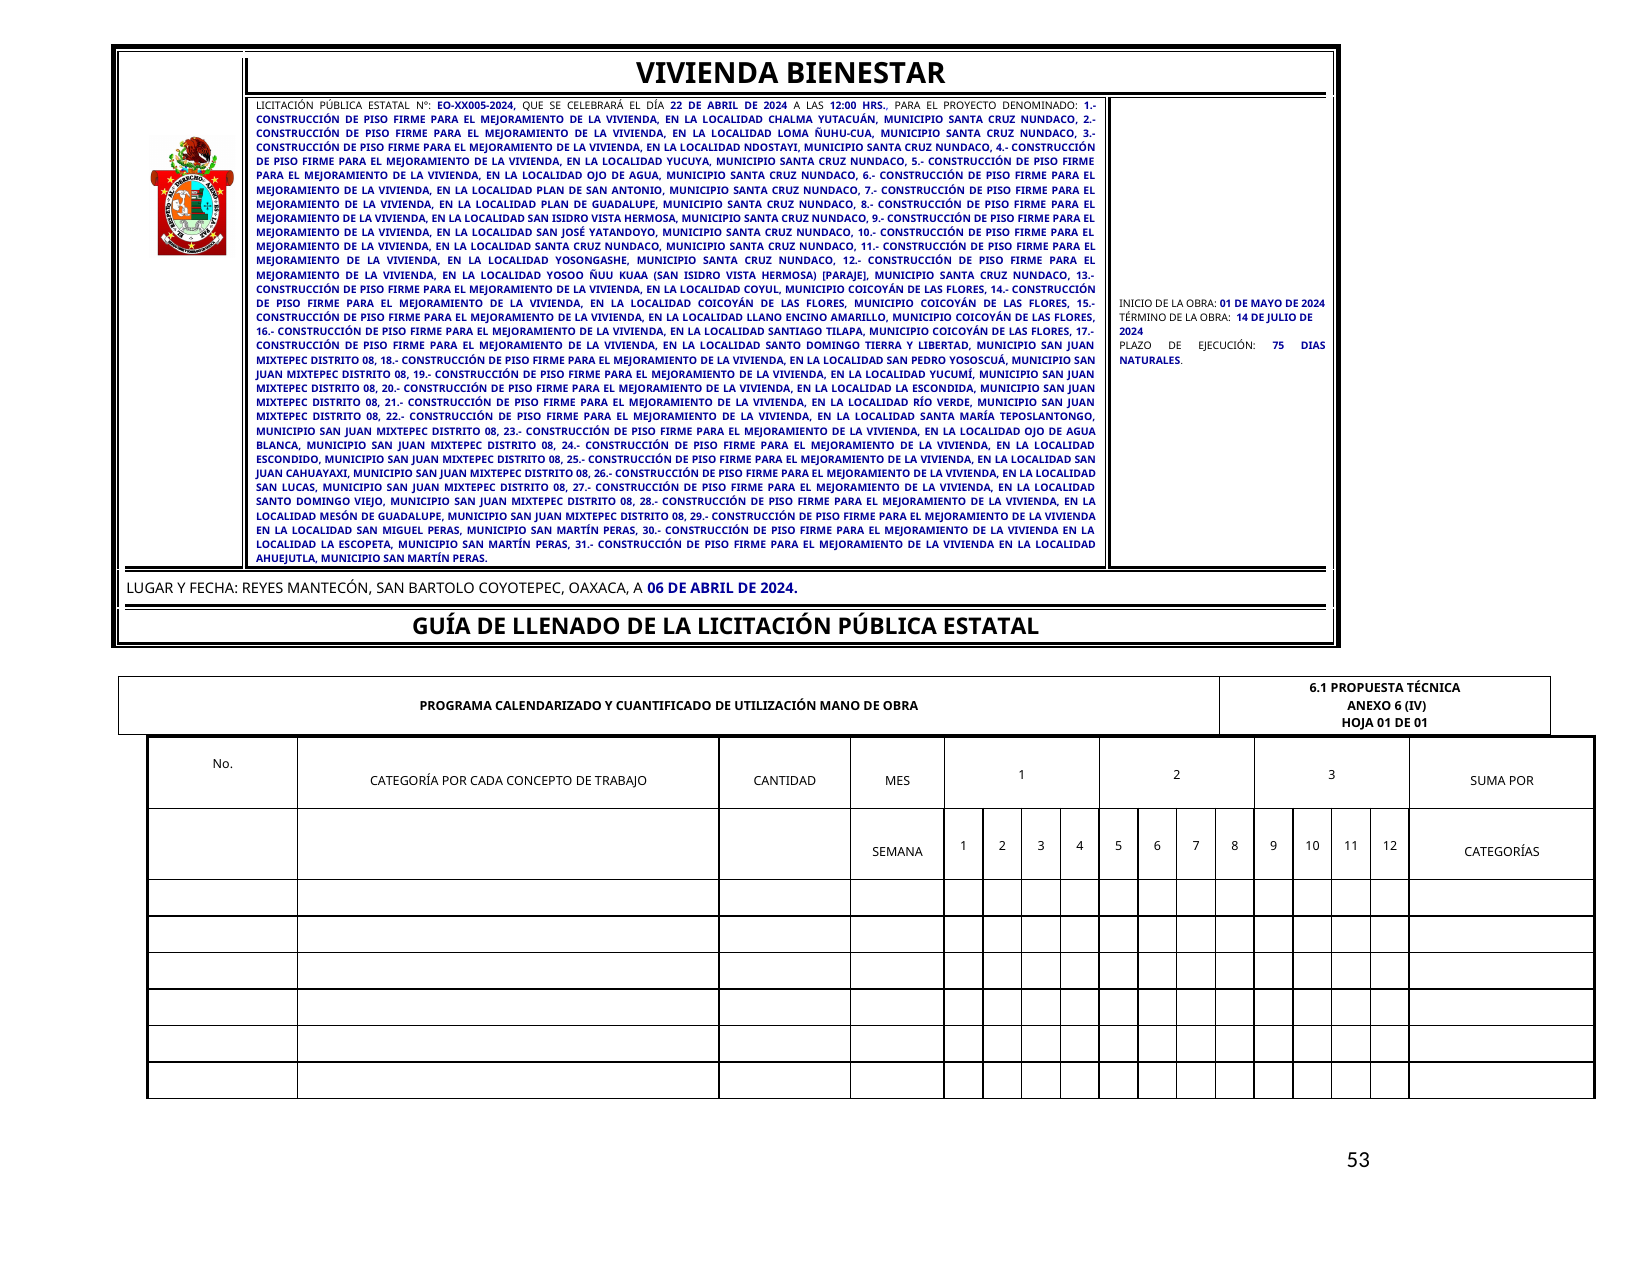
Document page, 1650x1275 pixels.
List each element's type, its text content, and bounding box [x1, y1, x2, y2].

table_cell [1139, 1026, 1176, 1061]
table_cell [1410, 990, 1593, 1024]
table_cell [1255, 1063, 1292, 1097]
table_cell [984, 880, 1021, 915]
table_cell CATEGORÍAS [1410, 809, 1593, 879]
table_cell [984, 990, 1021, 1024]
table_cell 4 [1061, 809, 1098, 879]
table_cell [1410, 1063, 1593, 1097]
table_cell [1100, 1026, 1137, 1061]
table_cell [1061, 1026, 1098, 1061]
table_cell [1332, 990, 1370, 1024]
picture [148, 135, 236, 258]
table_cell [851, 880, 943, 915]
table_cell [1022, 880, 1060, 915]
table_cell 7 [1177, 809, 1215, 879]
table_cell [1294, 880, 1331, 915]
table_cell [1410, 953, 1593, 988]
table_cell [720, 1026, 850, 1061]
table_cell [1100, 953, 1137, 988]
table_cell [1177, 917, 1215, 952]
table_cell [1216, 1026, 1253, 1061]
table_cell [149, 990, 297, 1024]
table_cell [851, 917, 943, 952]
table_cell [1216, 953, 1253, 988]
table_cell [1294, 990, 1331, 1024]
table_cell [1255, 880, 1292, 915]
table_header 6.1 PROPUESTA TÉCNICA ANEXO 6 (IV) HOJA 01 DE 01 [1220, 677, 1550, 734]
table_header CATEGORÍA POR CADA CONCEPTO DE TRABAJO [298, 738, 718, 808]
table_header 1 [945, 738, 1099, 808]
table_cell [149, 917, 297, 952]
table_cell [149, 809, 297, 879]
table_cell [1410, 880, 1593, 915]
table_cell [851, 1026, 943, 1061]
table_cell [1061, 880, 1098, 915]
table_cell [945, 917, 982, 952]
table_cell [720, 809, 850, 879]
table_cell [1100, 990, 1137, 1024]
table_header PROGRAMA CALENDARIZADO Y CUANTIFICADO DE UTILIZACIÓN MANO DE OBRA [119, 677, 1219, 734]
table_cell [945, 1026, 982, 1061]
table_cell [720, 880, 850, 915]
table_cell [720, 917, 850, 952]
table_cell [298, 917, 718, 952]
table_cell [1139, 953, 1176, 988]
table_header SUMA POR [1410, 738, 1593, 808]
table_cell [1177, 1026, 1215, 1061]
table_cell [1216, 880, 1253, 915]
table_cell [945, 1063, 982, 1097]
table_cell [1177, 1063, 1215, 1097]
table_cell [945, 953, 982, 988]
table_cell [945, 990, 982, 1024]
table_cell [1294, 1026, 1331, 1061]
table_cell [1022, 953, 1060, 988]
table_cell [984, 953, 1021, 988]
table_cell [1371, 880, 1408, 915]
table_cell [149, 1026, 297, 1061]
table_cell [851, 1063, 943, 1097]
table_cell [1177, 953, 1215, 988]
table_cell [1371, 990, 1408, 1024]
table_cell [1332, 1026, 1370, 1061]
table_cell [149, 880, 297, 915]
table_cell [1139, 990, 1176, 1024]
table_cell [298, 809, 718, 879]
table_cell [1332, 917, 1370, 952]
table_cell [1139, 1063, 1176, 1097]
table_cell 12 [1371, 809, 1408, 879]
table_cell [1022, 917, 1060, 952]
table_cell 8 [1216, 809, 1253, 879]
table_cell [720, 1063, 850, 1097]
table_cell [1022, 990, 1060, 1024]
table_cell [720, 953, 850, 988]
table_cell 3 [1022, 809, 1060, 879]
table_header No. [149, 738, 297, 808]
table_cell [1100, 917, 1137, 952]
table_cell [1371, 1026, 1408, 1061]
table_cell [720, 990, 850, 1024]
table_cell [1061, 917, 1098, 952]
table_cell [298, 990, 718, 1024]
table_cell [984, 917, 1021, 952]
table_cell [1371, 917, 1408, 952]
table_cell [298, 1026, 718, 1061]
table_cell [984, 1026, 1021, 1061]
table_cell [984, 1063, 1021, 1097]
table_cell [1139, 880, 1176, 915]
table_cell [1294, 953, 1331, 988]
table_cell [298, 880, 718, 915]
table_header 2 [1100, 738, 1254, 808]
table_cell [1100, 880, 1137, 915]
table_header CANTIDAD [720, 738, 850, 808]
table_cell [851, 953, 943, 988]
table_cell [1216, 1063, 1253, 1097]
table_cell [851, 990, 943, 1024]
table_cell [1294, 1063, 1331, 1097]
table_cell [1139, 917, 1176, 952]
table_cell SEMANA [851, 809, 943, 879]
table_cell [1061, 1063, 1098, 1097]
table_cell [1371, 953, 1408, 988]
table_cell [1255, 1026, 1292, 1061]
table_cell [1332, 880, 1370, 915]
table_cell [1255, 953, 1292, 988]
table_cell [1100, 1063, 1137, 1097]
table_cell 10 [1294, 809, 1331, 879]
table_cell [945, 880, 982, 915]
table_cell [1255, 990, 1292, 1024]
table_cell [1022, 1063, 1060, 1097]
table_cell [149, 953, 297, 988]
table_cell [1216, 917, 1253, 952]
table_header MES [851, 738, 944, 808]
table_header 3 [1255, 738, 1409, 808]
table_cell [298, 953, 718, 988]
table_cell [1061, 953, 1098, 988]
table_cell [1022, 1026, 1060, 1061]
table_cell 6 [1139, 809, 1176, 879]
table_cell 2 [984, 809, 1021, 879]
table_cell [149, 1063, 297, 1097]
table_cell [1332, 953, 1370, 988]
table_cell [1294, 917, 1331, 952]
table_cell [1061, 990, 1098, 1024]
table_cell [1410, 917, 1593, 952]
table_cell [1177, 990, 1215, 1024]
table_cell 9 [1255, 809, 1292, 879]
table_cell [1216, 990, 1253, 1024]
table_cell 11 [1332, 809, 1370, 879]
table_cell [1177, 880, 1215, 915]
table_cell [1410, 1026, 1593, 1061]
table_cell [298, 1063, 718, 1097]
table_cell [1255, 917, 1292, 952]
table_cell 5 [1100, 809, 1137, 879]
table_cell [1332, 1063, 1370, 1097]
table_cell [1371, 1063, 1408, 1097]
table_cell 1 [945, 809, 982, 879]
